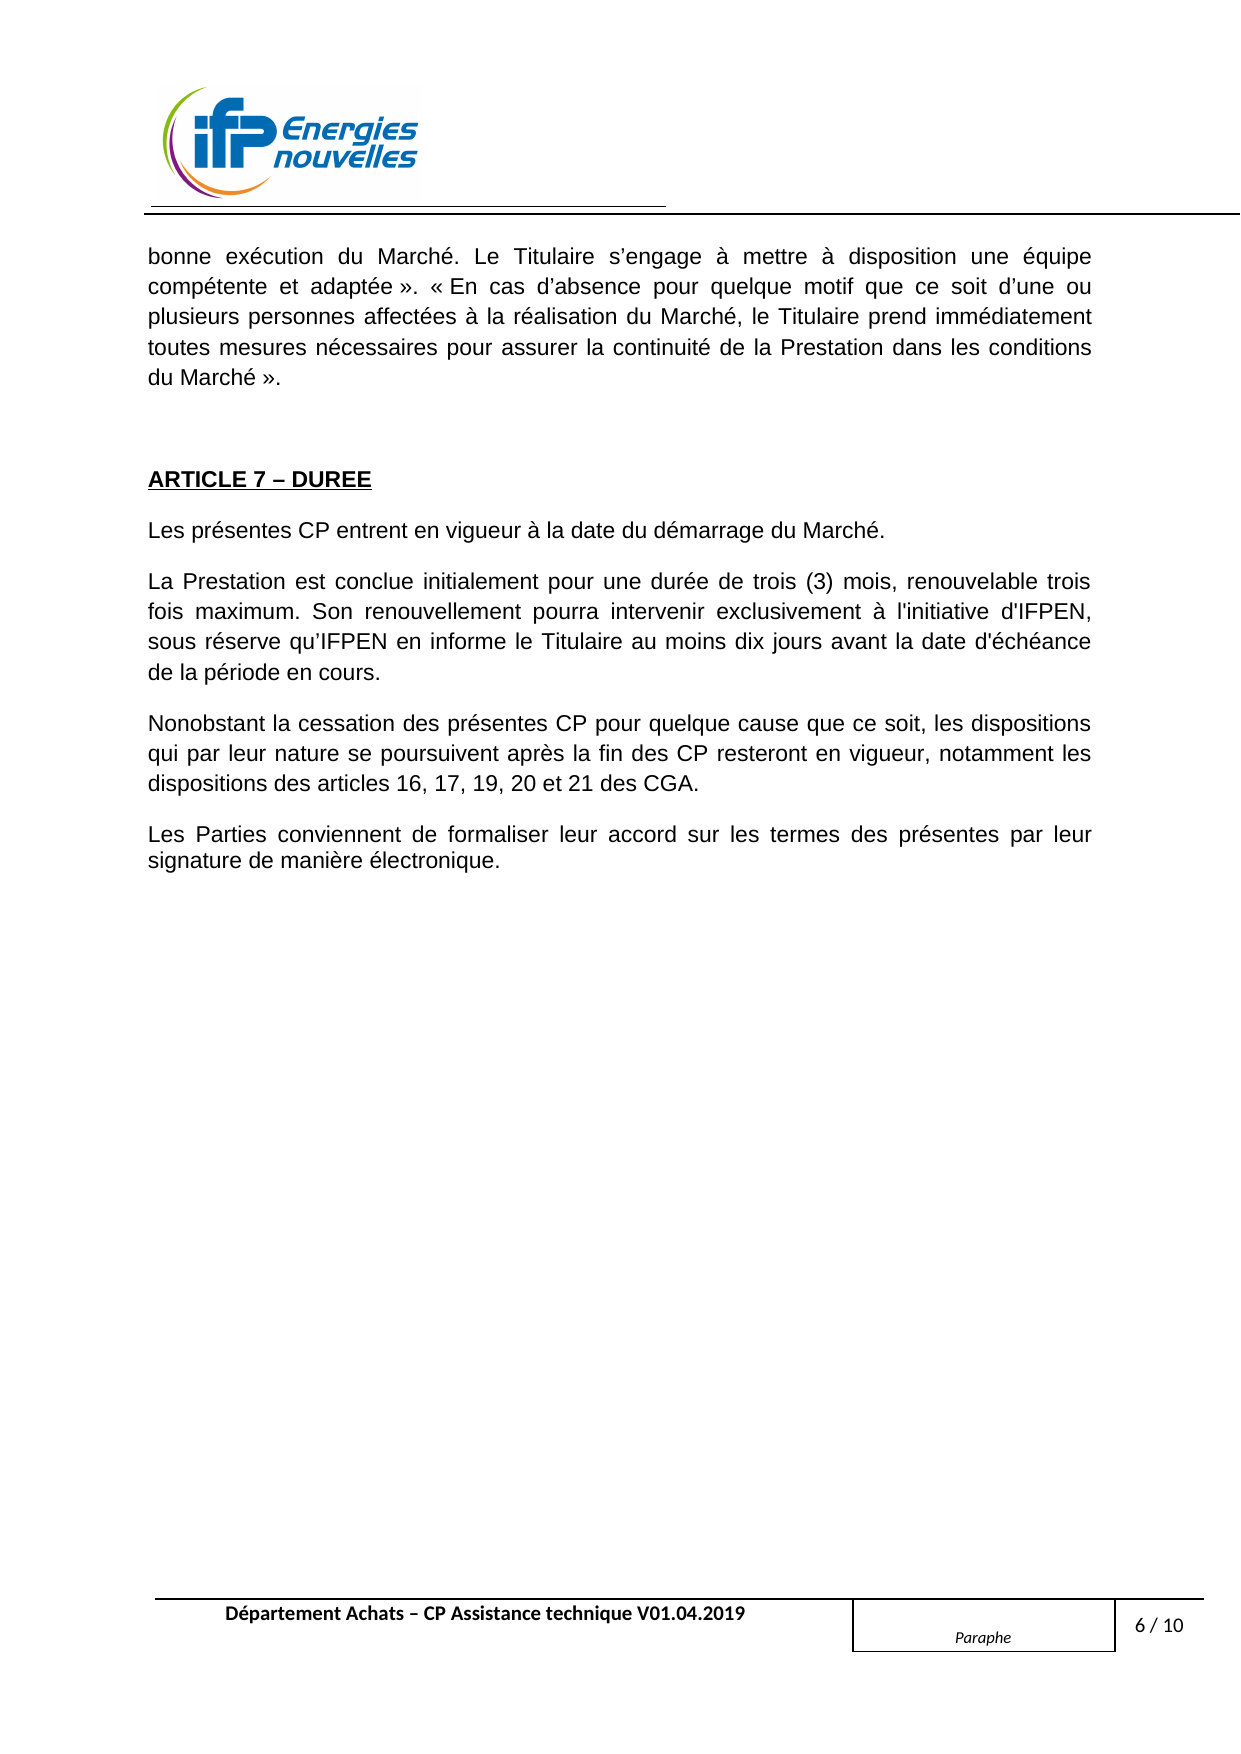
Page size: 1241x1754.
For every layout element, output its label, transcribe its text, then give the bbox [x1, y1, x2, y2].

text Les Parties conviennent de formaliser leur accord sur les termes des présentes par leur signature de manière électronique. [148, 821, 1092, 874]
text Les présentes CP entrent en vigueur à la date du démarrage du Marché. [148, 517, 1092, 543]
text La Prestation est conclue initialement pour une durée de trois (3) mois, renouvelable trois fois maximum. Son renouvellement pourra intervenir exclusivement à l'initiative d'IFPEN, sous réserve qu’IFPEN en informe le Titulaire au moins dix jours avant la date d'échéance de la période en cours. [148, 568, 1092, 685]
picture [158, 85, 423, 200]
text Nonobstant la cessation des présentes CP pour quelque cause que ce soit, les dispositions qui par leur nature se poursuivent après la fin des CP resteront en vigueur, notamment les dispositions des articles 16, 17, 19, 20 et 21 des CGA. [148, 709, 1092, 796]
text ARTICLE 7 – DUREE [148, 466, 1092, 492]
